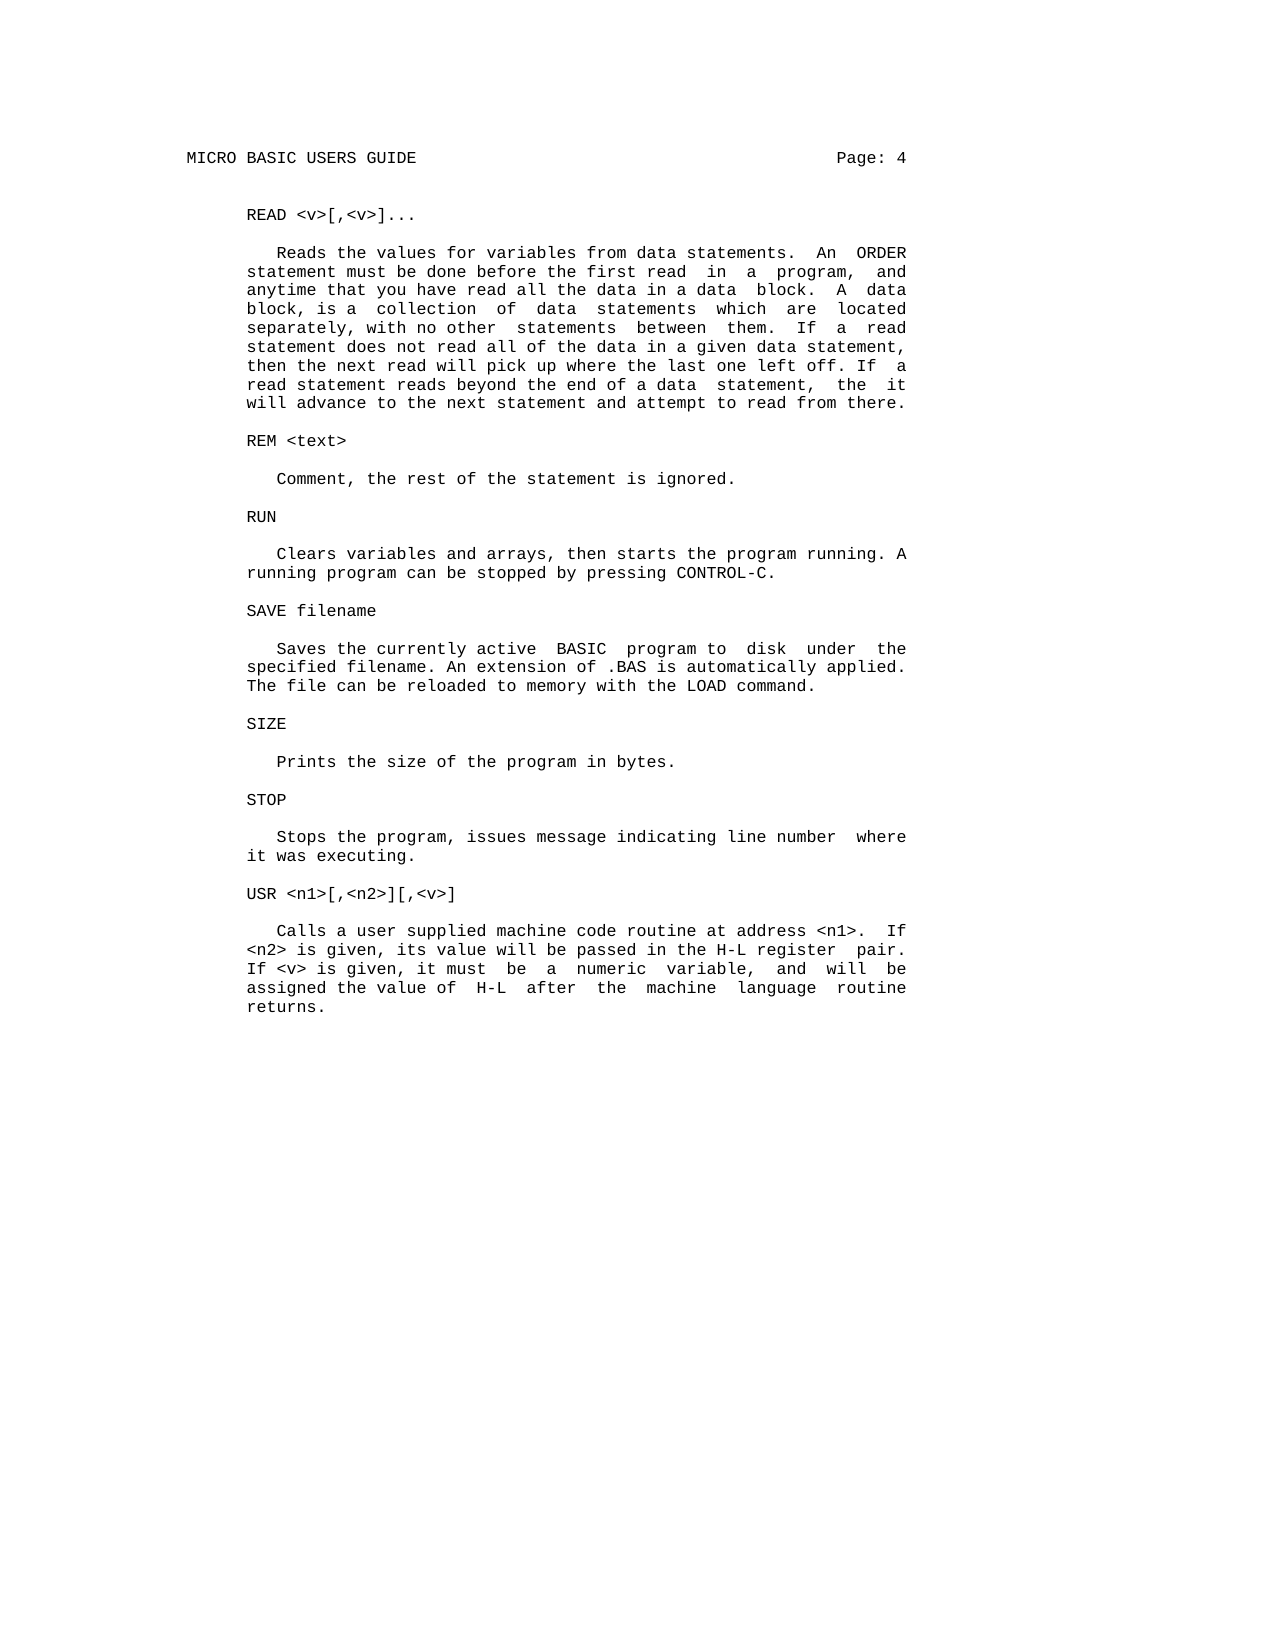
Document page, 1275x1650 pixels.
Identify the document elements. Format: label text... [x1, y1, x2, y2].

text read statement reads beyond the end of a data statement, the it [156, 376, 1118, 395]
text RUN [156, 508, 1118, 527]
text STOP [156, 791, 1118, 810]
text running program can be stopped by pressing CONTROL-C. [156, 565, 1118, 584]
text block, is a collection of data statements which are located [156, 301, 1118, 320]
text specified filename. An extension of .BAS is automatically applied. [156, 659, 1118, 678]
text Reads the values for variables from data statements. An ORDER [156, 244, 1118, 263]
text Comment, the rest of the statement is ignored. [156, 471, 1118, 489]
text will advance to the next statement and attempt to read from there. [156, 395, 1118, 414]
text The file can be reloaded to memory with the LOAD command. [156, 678, 1118, 697]
text Prints the size of the program in bytes. [156, 753, 1118, 772]
text anytime that you have read all the data in a data block. A data [156, 282, 1118, 301]
text returns. [156, 998, 1118, 1017]
text SIZE [156, 716, 1118, 734]
text Calls a user supplied machine code routine at address <n1>. If [156, 923, 1118, 942]
text <n2> is given, its value will be passed in the H-L register pair. [156, 942, 1118, 961]
text it was executing. [156, 848, 1118, 866]
text USR <n1>[,<n2>][,<v>] [156, 885, 1118, 904]
text then the next read will pick up where the last one left off. If a [156, 357, 1118, 376]
text SAVE filename [156, 602, 1118, 621]
text Stops the program, issues message indicating line number where [156, 829, 1118, 848]
text statement must be done before the first read in a program, and [156, 263, 1118, 282]
text REM <text> [156, 433, 1118, 452]
text assigned the value of H-L after the machine language routine [156, 979, 1118, 998]
text statement does not read all of the data in a given data statement, [156, 338, 1118, 357]
text Clears variables and arrays, then starts the program running. A [156, 546, 1118, 565]
text READ <v>[,<v>]... [156, 207, 1118, 225]
text If <v> is given, it must be a numeric variable, and will be [156, 961, 1118, 979]
text Saves the currently active BASIC program to disk under the [156, 640, 1118, 659]
text MICRO BASIC USERS GUIDE Page: 4 [156, 150, 1118, 169]
text separately, with no other statements between them. If a read [156, 320, 1118, 338]
